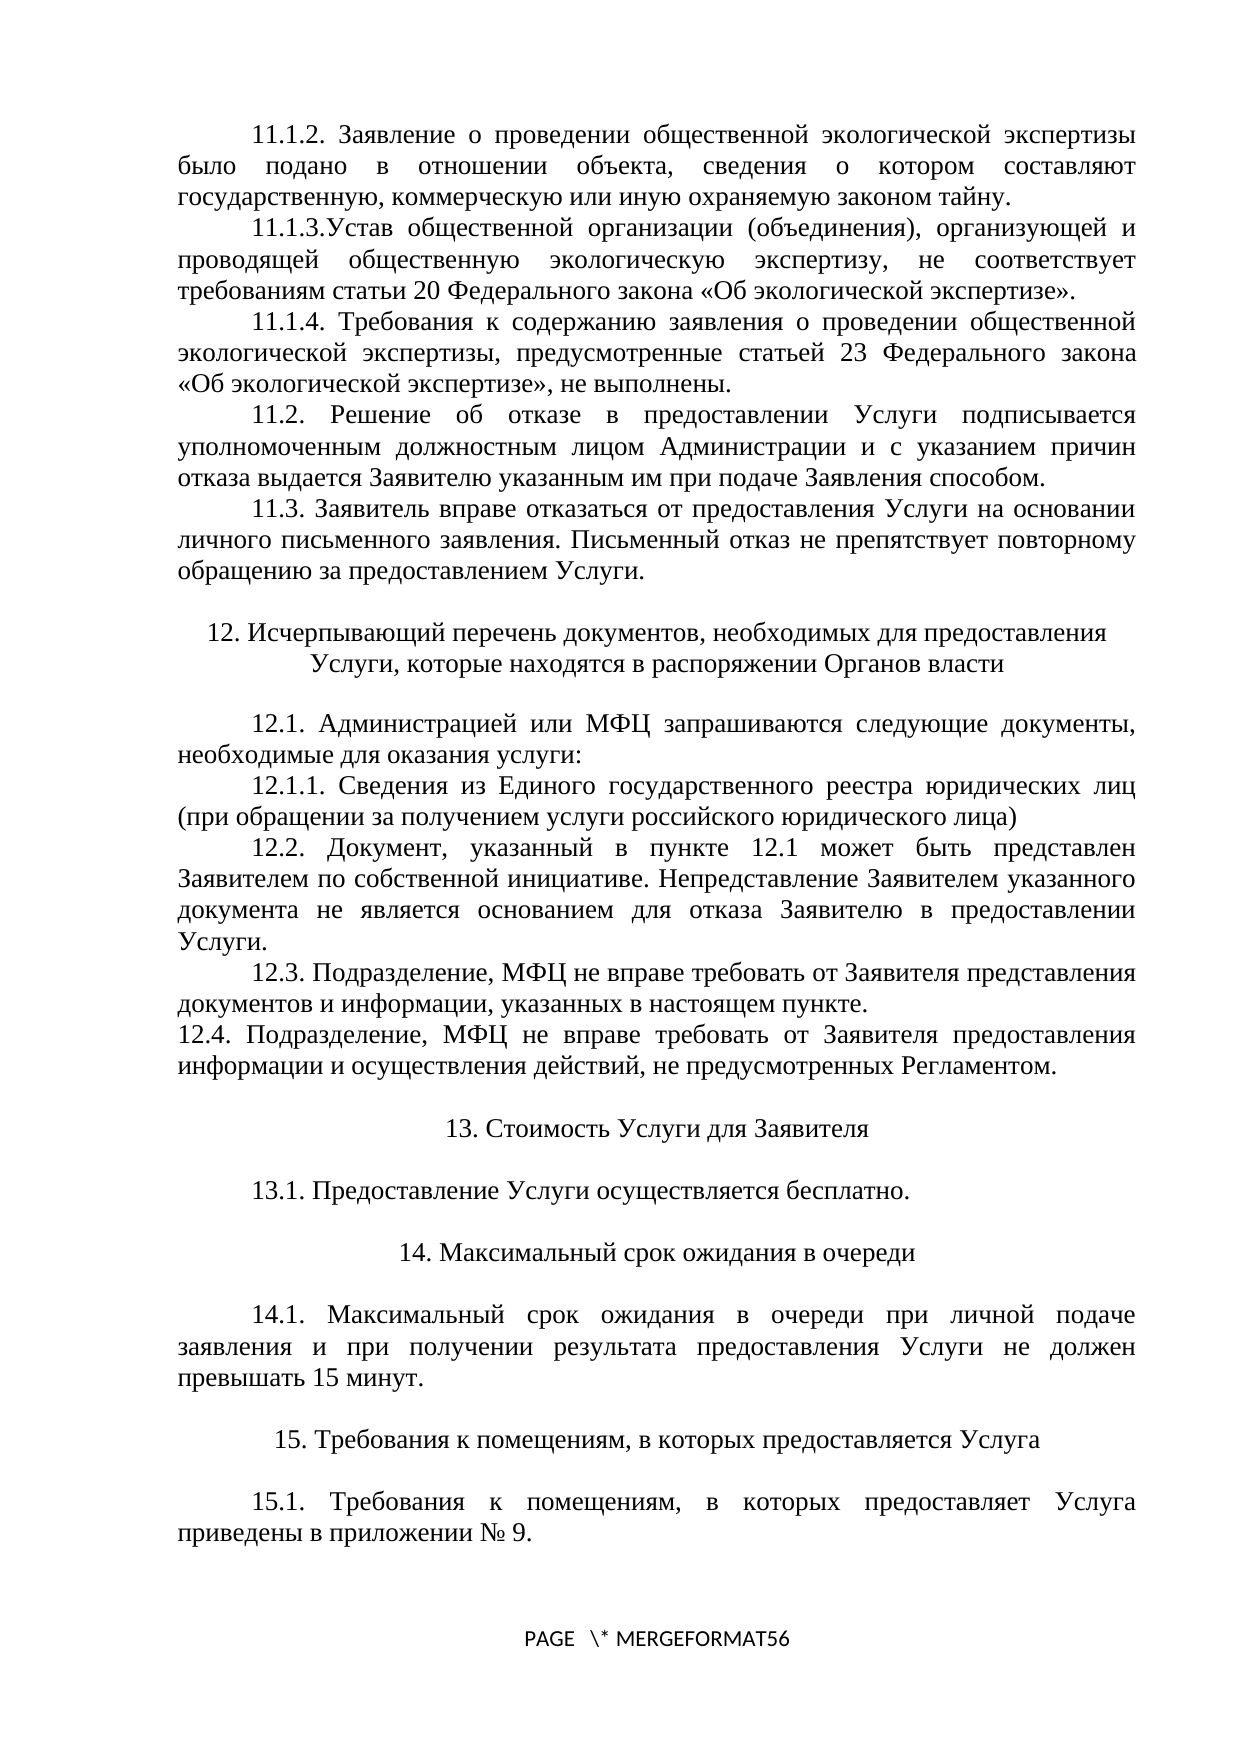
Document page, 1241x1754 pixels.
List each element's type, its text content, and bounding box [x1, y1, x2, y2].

text 12.1.1. Сведения из Единого государственного реестра юридических лиц (при обращении за получением услуги российского юридического лица) [177, 769, 1137, 831]
text 12.3. Подразделение, МФЦ не вправе требовать от Заявителя представления документов и информации, указанных в настоящем пункте. [177, 956, 1137, 1018]
text 14. Максимальный срок ожидания в очереди [177, 1236, 1137, 1267]
text 13. Стоимость Услуги для Заявителя [177, 1112, 1137, 1143]
text 11.1.4. Требования к содержанию заявления о проведении общественной экологической экспертизы, предусмотренные статьей 23 Федерального закона «Об экологической экспертизе», не выполнены. [177, 305, 1137, 398]
text 11.1.2. Заявление о проведении общественной экологической экспертизы было подано в отношении объекта, сведения о котором составляют государственную, коммерческую или иную охраняемую законом тайну. [177, 118, 1137, 212]
text 15. Требования к помещениям, в которых предоставляется Услуга [177, 1423, 1137, 1454]
text 12.2. Документ, указанный в пункте 12.1 может быть представлен Заявителем по собственной инициативе. Непредставление Заявителем указанного документа не является основанием для отказа Заявителю в предоставлении Услуги. [177, 831, 1137, 956]
text 13.1. Предоставление Услуги осуществляется бесплатно. [177, 1174, 1137, 1205]
text 11.3. Заявитель вправе отказаться от предоставления Услуги на основании личного письменного заявления. Письменный отказ не препятствует повторному обращению за предоставлением Услуги. [177, 492, 1137, 585]
text 14.1. Максимальный срок ожидания в очереди при личной подаче заявления и при получении результата предоставления Услуги не должен превышать 15 минут. [177, 1298, 1137, 1392]
text 12. Исчерпывающий перечень документов, необходимых для предоставления Услуги, которые находятся в распоряжении Органов власти [177, 616, 1137, 679]
text 12.1. Администрацией или МФЦ запрашиваются следующие документы, необходимые для оказания услуги: [177, 707, 1137, 769]
text 11.2. Решение об отказе в предоставлении Услуги подписывается уполномоченным должностным лицом Администрации и с указанием причин отказа выдается Заявителю указанным им при подаче Заявления способом. [177, 398, 1137, 492]
text 12.4. Подразделение, МФЦ не вправе требовать от Заявителя предоставления информации и осуществления действий, не предусмотренных Регламентом. [177, 1018, 1137, 1081]
text 15.1. Требования к помещениям, в которых предоставляет Услуга приведены в приложении № 9. [177, 1485, 1137, 1548]
text 11.1.3.Устав общественной организации (объединения), организующей и проводящей общественную экологическую экспертизу, не соответствует требованиям статьи 20 Федерального закона «Об экологической экспертизе». [177, 212, 1137, 305]
